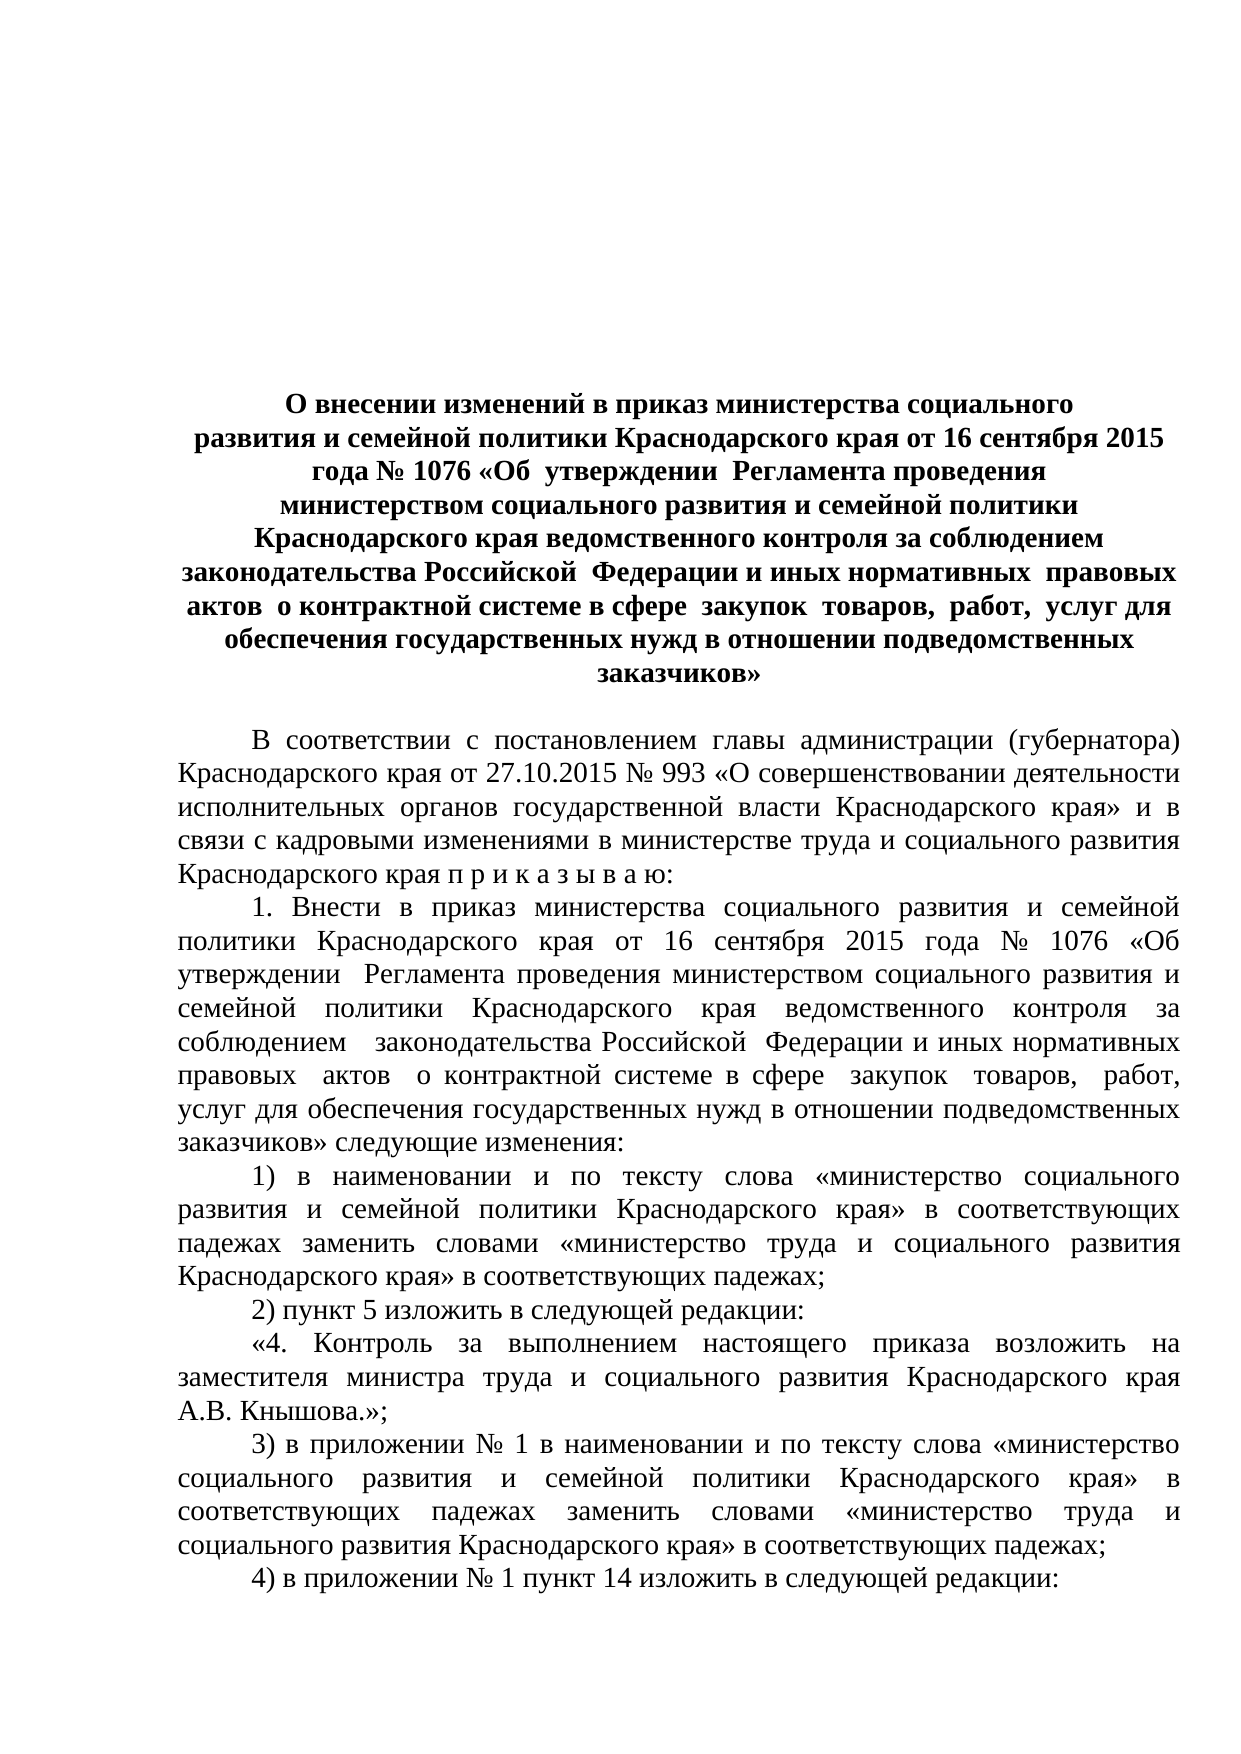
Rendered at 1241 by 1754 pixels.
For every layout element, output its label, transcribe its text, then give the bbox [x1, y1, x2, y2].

text «4. Контроль за выполнением настоящего приказа возложить на заместителя министра труда и социального развития Краснодарского края А.В. Кнышова.»; [177, 1326, 1181, 1426]
text министерством социального развития и семейной политики Краснодарского края ведомственного контроля за соблюдением законодательства Российской Федерации и иных нормативных правовых актов о контрактной системе в сфере закупок товаров, работ, услуг для обеспечения государственных нужд в отношении подведомственных заказчиков» [177, 487, 1181, 688]
text 1. Внести в приказ министерства социального развития и семейной политики Краснодарского края от 16 сентября 2015 года № 1076 «Об утверждении Регламента проведения министерством социального развития и семейной политики Краснодарского края ведомственного контроля за соблюдением законодательства Российской Федерации и иных нормативных правовых актов о контрактной системе в сфере закупок товаров, работ, услуг для обеспечения государственных нужд в отношении подведомственных заказчиков» следующие изменения: [177, 889, 1181, 1158]
text развития и семейной политики Краснодарского края от 16 сентября 2015 года № 1076 «Об утверждении Регламента проведения [177, 420, 1181, 487]
text О внесении изменений в приказ министерства социального [177, 386, 1181, 420]
text 4) в приложении № 1 пункт 14 изложить в следующей редакции: [177, 1560, 1181, 1594]
text 3) в приложении № 1 в наименовании и по тексту слова «министерство социального развития и семейной политики Краснодарского края» в соответствующих падежах заменить словами «министерство труда и социального развития Краснодарского края» в соответствующих падежах; [177, 1426, 1181, 1560]
text 1) в наименовании и по тексту слова «министерство социального развития и семейной политики Краснодарского края» в соответствующих падежах заменить словами «министерство труда и социального развития Краснодарского края» в соответствующих падежах; [177, 1158, 1181, 1292]
text В соответствии с постановлением главы администрации (губернатора) Краснодарского края от 27.10.2015 № 993 «О совершенствовании деятельности исполнительных органов государственной власти Краснодарского края» и в связи с кадровыми изменениями в министерстве труда и социального развития Краснодарского края п р и к а з ы в а ю: [177, 722, 1181, 889]
text 2) пункт 5 изложить в следующей редакции: [177, 1292, 1181, 1326]
